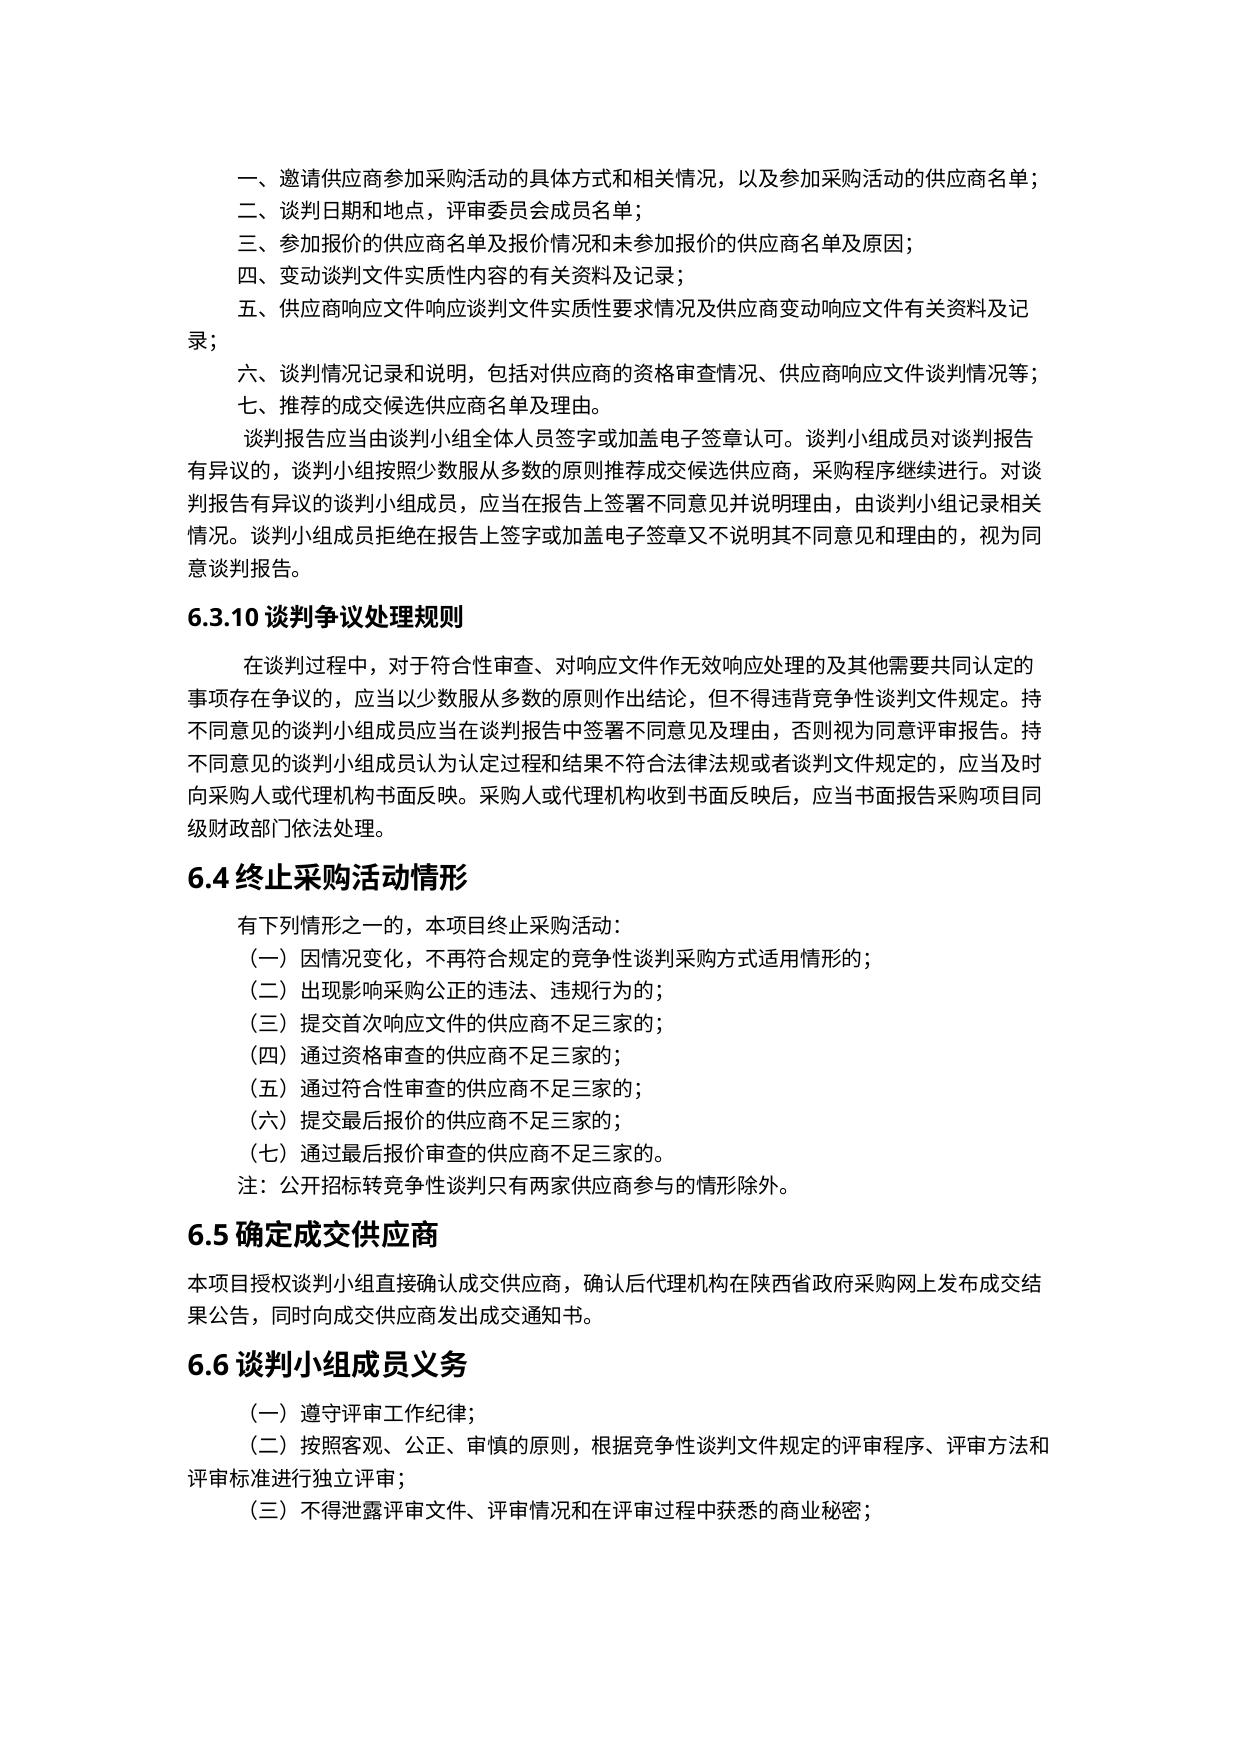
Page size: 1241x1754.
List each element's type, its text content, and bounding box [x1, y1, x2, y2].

text （四）通过资格审查的供应商不足三家的； [187, 1039, 1053, 1072]
text 注：公开招标转竞争性谈判只有两家供应商参与的情形除外。 [187, 1169, 1053, 1202]
text 6.4终止采购活动情形 [187, 844, 1053, 909]
text （二）出现影响采购公正的违法、违规行为的； [187, 974, 1053, 1007]
text （三）不得泄露评审文件、评审情况和在评审过程中获悉的商业秘密； [187, 1494, 1053, 1527]
text （七）通过最后报价审查的供应商不足三家的。 [187, 1137, 1053, 1169]
text 七、推荐的成交候选供应商名单及理由。 [187, 389, 1053, 422]
text 6.5确定成交供应商 [187, 1202, 1053, 1267]
text 本项目授权谈判小组直接确认成交供应商，确认后代理机构在陕西省政府采购网上发布成交结果公告，同时向成交供应商发出成交通知书。 [187, 1267, 1053, 1332]
text （六）提交最后报价的供应商不足三家的； [187, 1104, 1053, 1137]
text （三）提交首次响应文件的供应商不足三家的； [187, 1007, 1053, 1039]
text 二、谈判日期和地点，评审委员会成员名单； [187, 194, 1053, 227]
text 6.3.10谈判争议处理规则 [187, 584, 1053, 649]
text 谈判报告应当由谈判小组全体人员签字或加盖电子签章认可。谈判小组成员对谈判报告有异议的，谈判小组按照少数服从多数的原则推荐成交候选供应商，采购程序继续进行。对谈判报告有异议的谈判小组成员，应当在报告上签署不同意见并说明理由，由谈判小组记录相关情况。谈判小组成员拒绝在报告上签字或加盖电子签章又不说明其不同意见和理由的，视为同意谈判报告。 [187, 422, 1053, 584]
text （二）按照客观、公正、审慎的原则，根据竞争性谈判文件规定的评审程序、评审方法和评审标准进行独立评审； [187, 1429, 1053, 1494]
text （一）因情况变化，不再符合规定的竞争性谈判采购方式适用情形的； [187, 942, 1053, 974]
text 五、供应商响应文件响应谈判文件实质性要求情况及供应商变动响应文件有关资料及记录； [187, 292, 1053, 357]
text （一）遵守评审工作纪律； [187, 1397, 1053, 1429]
text 有下列情形之一的，本项目终止采购活动： [187, 909, 1053, 942]
text （五）通过符合性审查的供应商不足三家的； [187, 1072, 1053, 1104]
text 6.6谈判小组成员义务 [187, 1332, 1053, 1397]
text 一、邀请供应商参加采购活动的具体方式和相关情况，以及参加采购活动的供应商名单； [187, 162, 1053, 194]
text 四、变动谈判文件实质性内容的有关资料及记录； [187, 259, 1053, 292]
text 六、谈判情况记录和说明，包括对供应商的资格审查情况、供应商响应文件谈判情况等； [187, 357, 1053, 389]
text 三、参加报价的供应商名单及报价情况和未参加报价的供应商名单及原因； [187, 227, 1053, 259]
text 在谈判过程中，对于符合性审查、对响应文件作无效响应处理的及其他需要共同认定的事项存在争议的，应当以少数服从多数的原则作出结论，但不得违背竞争性谈判文件规定。持不同意见的谈判小组成员应当在谈判报告中签署不同意见及理由，否则视为同意评审报告。持不同意见的谈判小组成员认为认定过程和结果不符合法律法规或者谈判文件规定的，应当及时向采购人或代理机构书面反映。采购人或代理机构收到书面反映后，应当书面报告采购项目同级财政部门依法处理。 [187, 649, 1053, 844]
